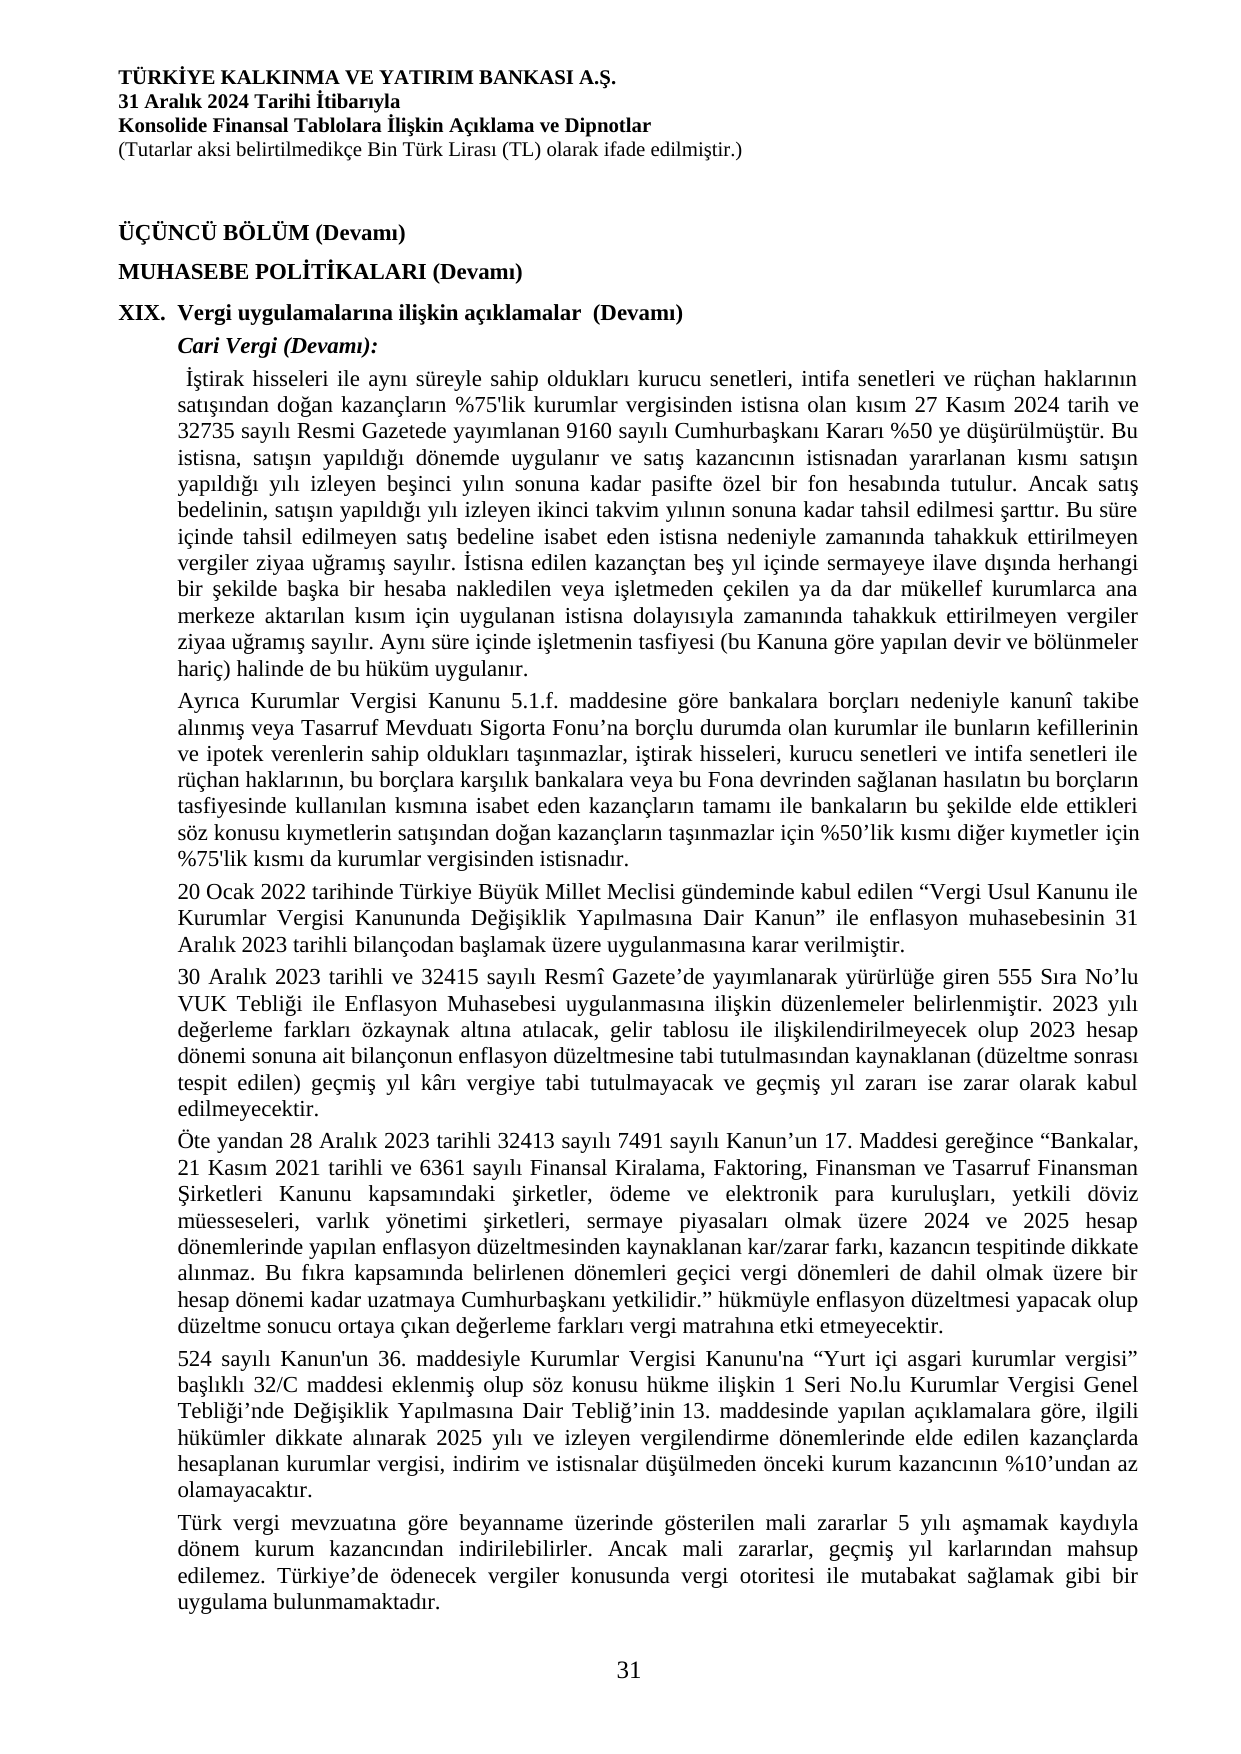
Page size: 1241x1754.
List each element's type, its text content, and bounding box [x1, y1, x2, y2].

text Türk vergi mevzuatına göre beyanname üzerinde gösterilen mali zararlar 5 yılı aşmamak kaydıyla dönem kurum kazancından indirilebilirler. Ancak mali zararlar, geçmiş yıl karlarından mahsup edilemez. Türkiye’de ödenecek vergiler konusunda vergi otoritesi ile mutabakat sağlamak gibi bir uygulama bulunmamaktadır. [177, 1509, 1140, 1614]
text Ayrıca Kurumlar Vergisi Kanunu 5.1.f. maddesine göre bankalara borçları nedeniyle kanunî takibe alınmış veya Tasarruf Mevduatı Sigorta Fonu’na borçlu durumda olan kurumlar ile bunların kefillerinin ve ipotek verenlerin sahip oldukları taşınmazlar, iştirak hisseleri, kurucu senetleri ve intifa senetleri ile rüçhan haklarının, bu borçlara karşılık bankalara veya bu Fona devrinden sağlanan hasılatın bu borçların tasfiyesinde kullanılan kısmına isabet eden kazançların tamamı ile bankaların bu şekilde elde ettikleri söz konusu kıymetlerin satışından doğan kazançların taşınmazlar için %50’lik kısmı diğer kıymetler için %75'lik kısmı da kurumlar vergisinden istisnadır. [177, 687, 1140, 872]
text İştirak hisseleri ile aynı süreyle sahip oldukları kurucu senetleri, intifa senetleri ve rüçhan haklarının satışından doğan kazançların %75'lik kurumlar vergisinden istisna olan kısım 27 Kasım 2024 tarih ve 32735 sayılı Resmi Gazetede yayımlanan 9160 sayılı Cumhurbaşkanı Kararı %50 ye düşürülmüştür. Bu istisna, satışın yapıldığı dönemde uygulanır ve satış kazancının istisnadan yararlanan kısmı satışın yapıldığı yılı izleyen beşinci yılın sonuna kadar pasifte özel bir fon hesabında tutulur. Ancak satış bedelinin, satışın yapıldığı yılı izleyen ikinci takvim yılının sonuna kadar tahsil edilmesi şarttır. Bu süre içinde tahsil edilmeyen satış bedeline isabet eden istisna nedeniyle zamanında tahakkuk ettirilmeyen vergiler ziyaa uğramış sayılır. İstisna edilen kazançtan beş yıl içinde sermayeye ilave dışında herhangi bir şekilde başka bir hesaba nakledilen veya işletmeden çekilen ya da dar mükellef kurumlarca ana merkeze aktarılan kısım için uygulanan istisna dolayısıyla zamanında tahakkuk ettirilmeyen vergiler ziyaa uğramış sayılır. Aynı süre içinde işletmenin tasfiyesi (bu Kanuna göre yapılan devir ve bölünmeler hariç) halinde de bu hüküm uygulanır. [177, 365, 1140, 681]
text 30 Aralık 2023 tarihli ve 32415 sayılı Resmî Gazete’de yayımlanarak yürürlüğe giren 555 Sıra No’lu VUK Tebliği ile Enflasyon Muhasebesi uygulanmasına ilişkin düzenlemeler belirlenmiştir. 2023 yılı değerleme farkları özkaynak altına atılacak, gelir tablosu ile ilişkilendirilmeyecek olup 2023 hesap dönemi sonuna ait bilançonun enflasyon düzeltmesine tabi tutulmasından kaynaklanan (düzeltme sonrası tespit edilen) geçmiş yıl kârı vergiye tabi tutulmayacak ve geçmiş yıl zararı ise zarar olarak kabul edilmeyecektir. [177, 963, 1140, 1121]
list ÜÇÜNCÜ BÖLÜM (Devamı) [118, 219, 1140, 246]
text XIX. Vergi uygulamalarına ilişkin açıklamalar (Devamı) [118, 299, 1140, 326]
text Cari Vergi (Devamı): [177, 332, 1140, 358]
text Öte yandan 28 Aralık 2023 tarihli 32413 sayılı 7491 sayılı Kanun’un 17. Maddesi gereğince “Bankalar, 21 Kasım 2021 tarihli ve 6361 sayılı Finansal Kiralama, Faktoring, Finansman ve Tasarruf Finansman Şirketleri Kanunu kapsamındaki şirketler, ödeme ve elektronik para kuruluşları, yetkili döviz müesseseleri, varlık yönetimi şirketleri, sermaye piyasaları olmak üzere 2024 ve 2025 hesap dönemlerinde yapılan enflasyon düzeltmesinden kaynaklanan kar/zarar farkı, kazancın tespitinde dikkate alınmaz. Bu fıkra kapsamında belirlenen dönemleri geçici vergi dönemleri de dahil olmak üzere bir hesap dönemi kadar uzatmaya Cumhurbaşkanı yetkilidir.” hükmüyle enflasyon düzeltmesi yapacak olup düzeltme sonucu ortaya çıkan değerleme farkları vergi matrahına etki etmeyecektir. [177, 1128, 1140, 1338]
text 524 sayılı Kanun'un 36. maddesiyle Kurumlar Vergisi Kanunu'na “Yurt içi asgari kurumlar vergisi” başlıklı 32/C maddesi eklenmiş olup söz konusu hükme ilişkin 1 Seri No.lu Kurumlar Vergisi Genel Tebliği’nde Değişiklik Yapılmasına Dair Tebliğ’inin 13. maddesinde yapılan açıklamalara göre, ilgili hükümler dikkate alınarak 2025 yılı ve izleyen vergilendirme dönemlerinde elde edilen kazançlarda hesaplanan kurumlar vergisi, indirim ve istisnalar düşülmeden önceki kurum kazancının %10’undan az olamayacaktır. [177, 1345, 1140, 1503]
list MUHASEBE POLİTİKALARI (Devamı) [118, 258, 1140, 284]
text 20 Ocak 2022 tarihinde Türkiye Büyük Millet Meclisi gündeminde kabul edilen “Vergi Usul Kanunu ile Kurumlar Vergisi Kanununda Değişiklik Yapılmasına Dair Kanun” ile enflasyon muhasebesinin 31 Aralık 2023 tarihli bilançodan başlamak üzere uygulanmasına karar verilmiştir. [177, 878, 1140, 957]
